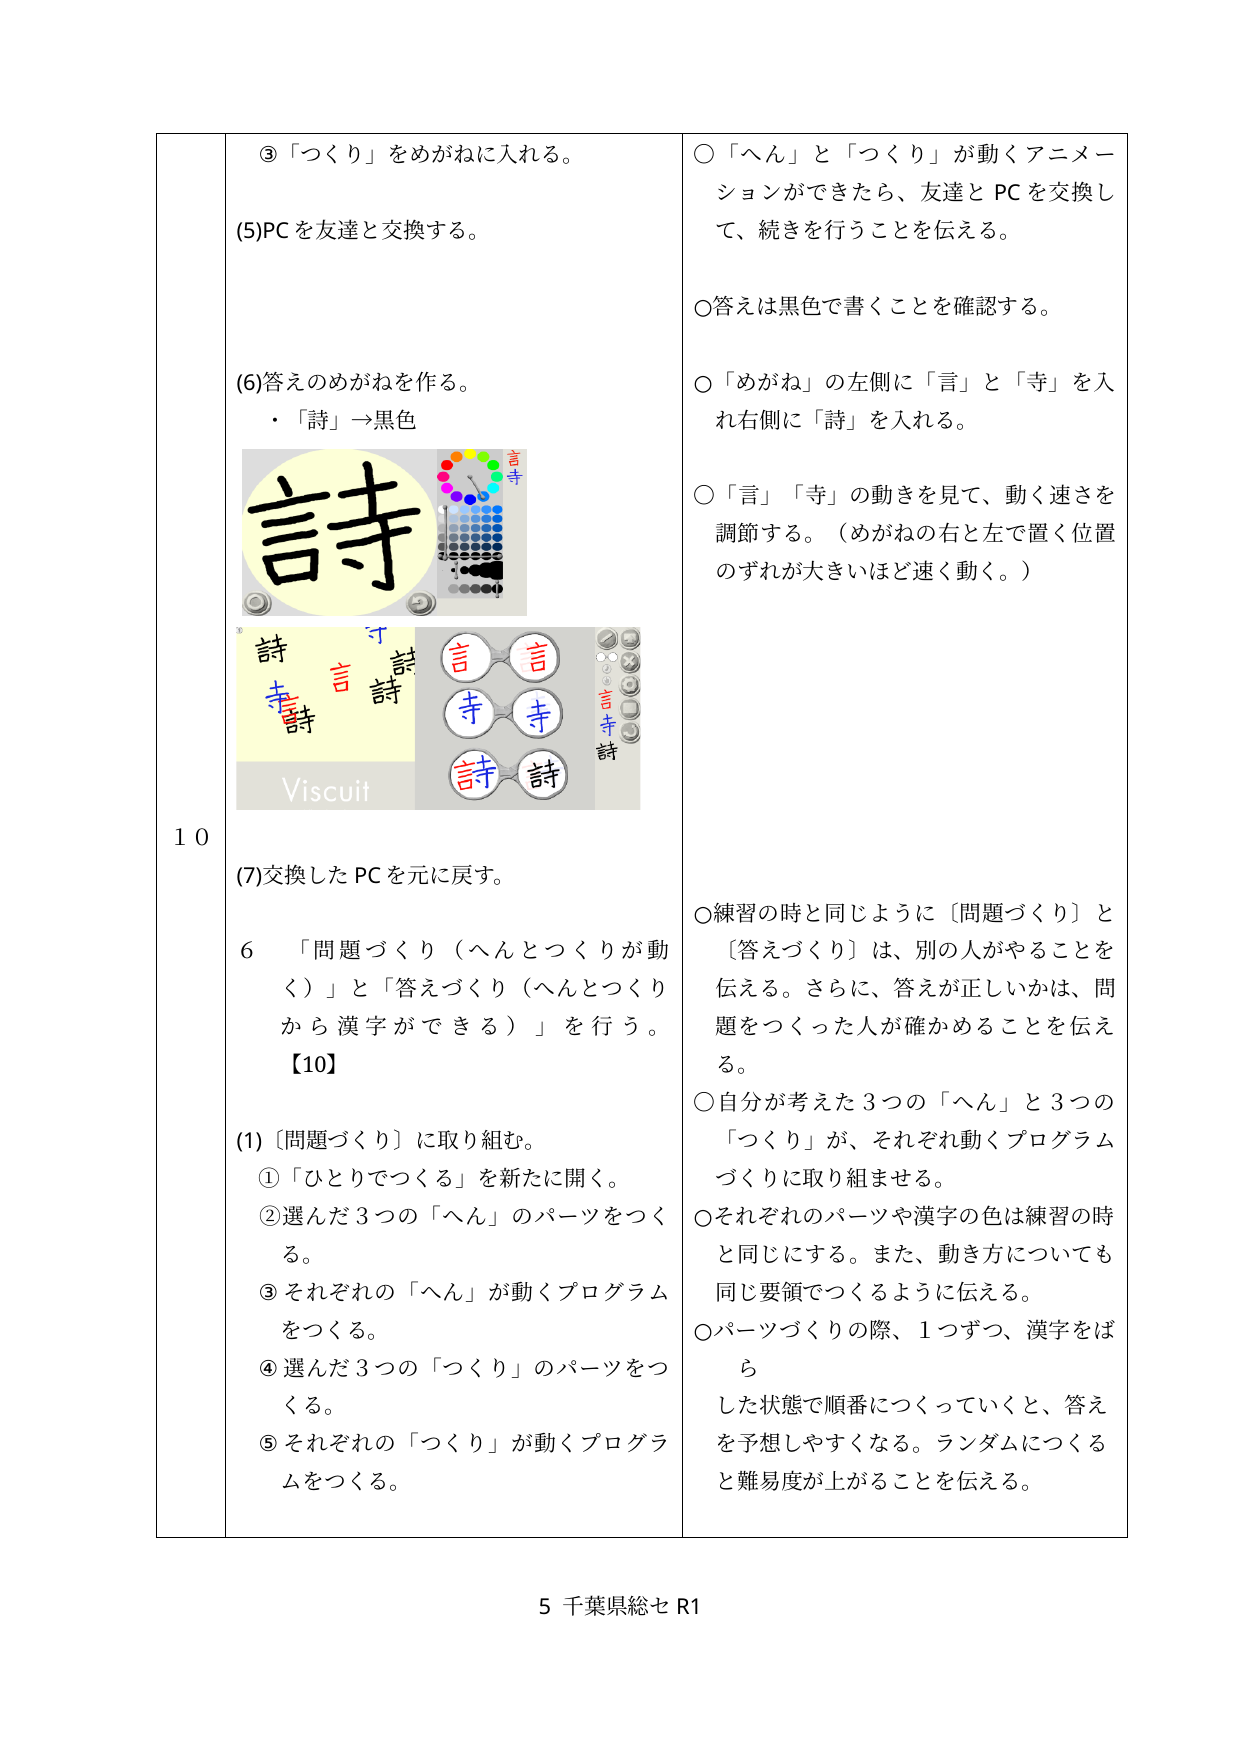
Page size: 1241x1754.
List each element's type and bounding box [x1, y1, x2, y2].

table_cell [226, 134, 682, 1537]
picture [236, 627, 641, 810]
picture [242, 449, 527, 616]
table_cell [157, 134, 225, 1537]
table_cell [683, 134, 1127, 1537]
